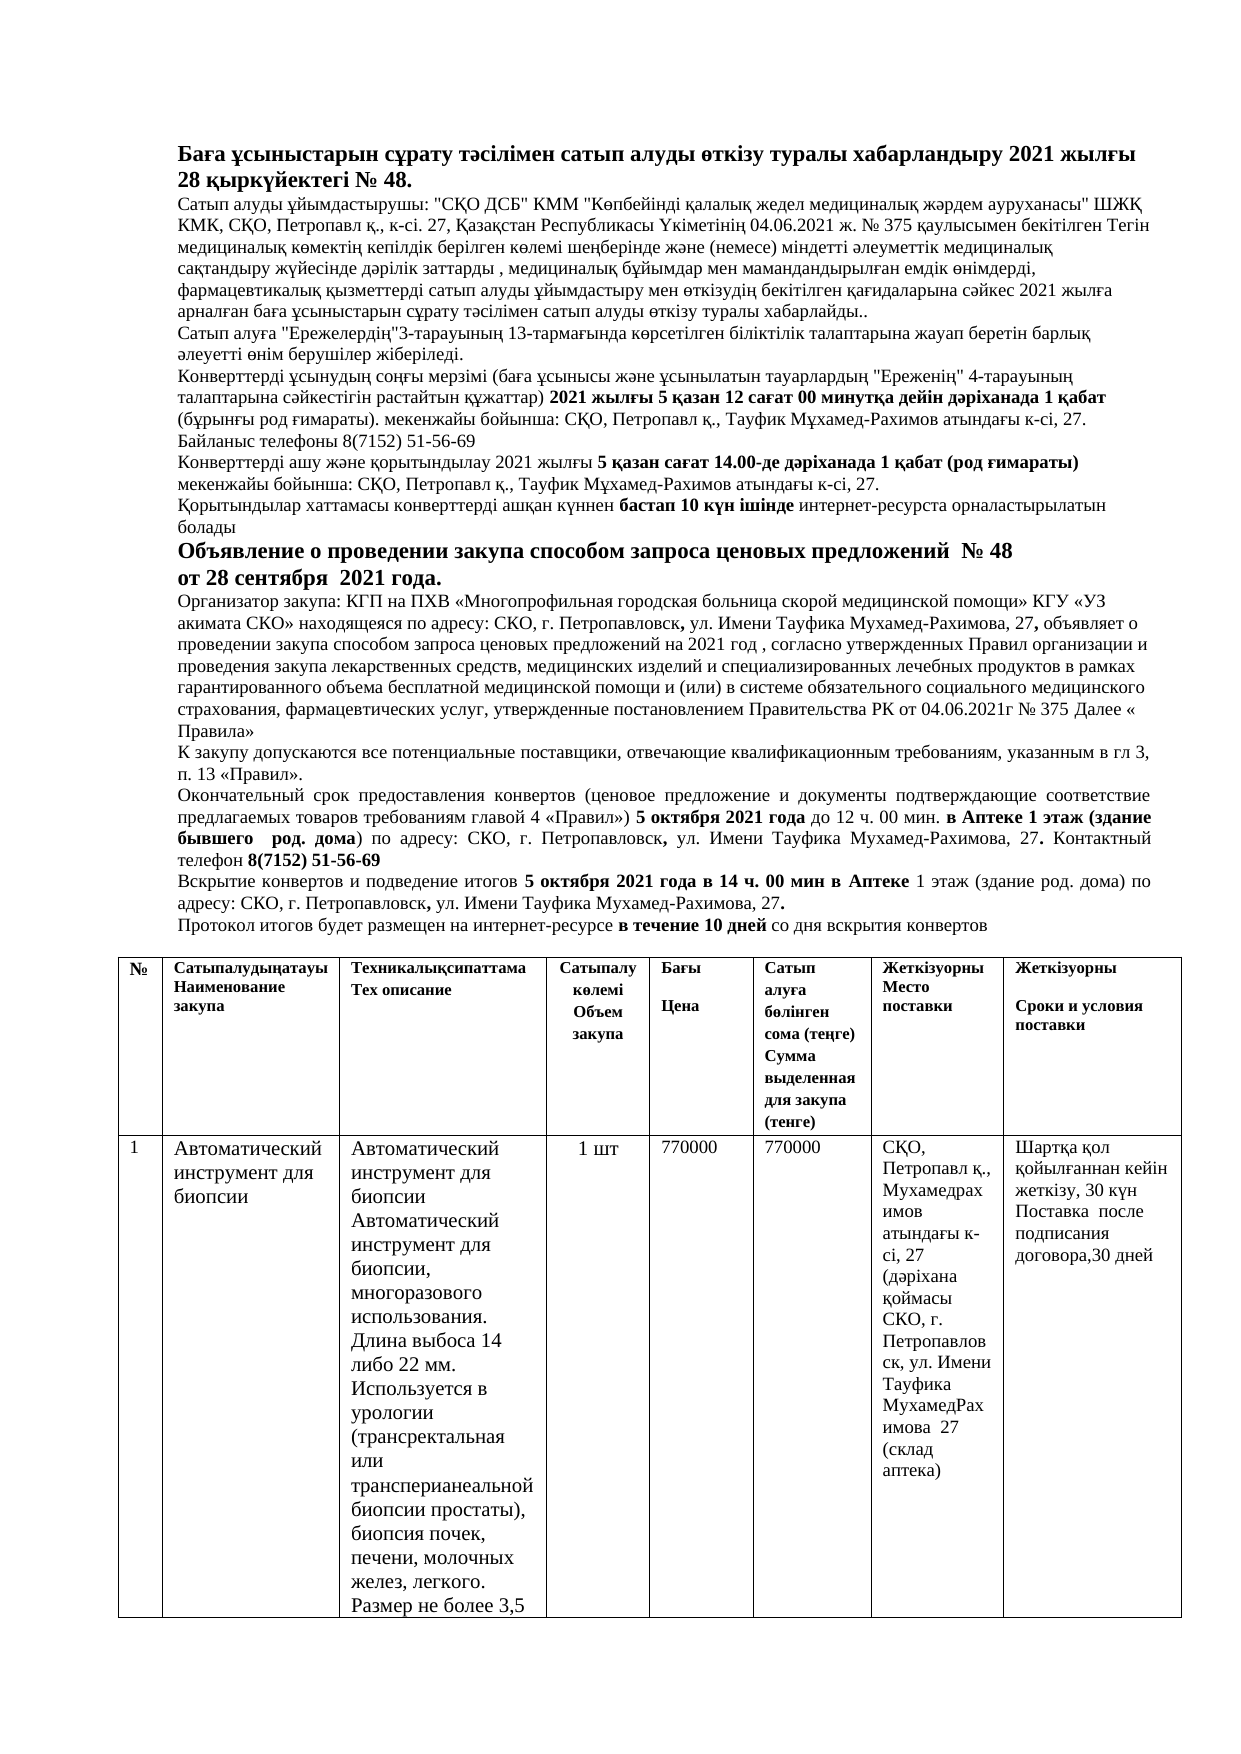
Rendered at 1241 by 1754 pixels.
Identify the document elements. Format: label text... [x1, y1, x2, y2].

text Конверттерді ұсынудың соңғы мерзімі (баға ұсынысы және ұсынылатын тауарлардың "Ереженің" 4-тарауының талаптарына сәйкестігін растайтын құжаттар) 2021 жылғы 5 қазан 12 сағат 00 минутқа дейін дәріханада 1 қабат (бұрынғы род ғимараты). мекенжайы бойынша: СҚО, Петропавл қ., Тауфик Мұхамед-Рахимов атындағы к-сі, 27. Байланыс телефоны 8(7152) 51-56-69 [177, 365, 1152, 451]
text Баға ұсыныстарын сұрату тәсілімен сатып алуды өткізу туралы хабарландыру 2021 жылғы 28 қыркүйектегі № 48. Сатып алуды ұйымдастырушы: "СҚО ДСБ" КММ "Көпбейінді қалалық жедел медициналық жәрдем ауруханасы" ШЖҚ КМК, СҚО, Петропавл қ., к-сі. 27, Қазақстан Республикасы Үкіметінің 04.06.2021 ж. № 375 қаулысымен бекітілген Тегін медициналық көмектің кепілдік берілген көлемі шеңберінде және (немесе) міндетті әлеуметтік медициналық сақтандыру жүйесінде дәрілік заттарды , медициналық бұйымдар мен мамандандырылған емдік өнімдерді, фармацевтикалық қызметтерді сатып алуды ұйымдастыру мен өткізудің бекітілген қағидаларына сәйкес 2021 жылға арналған баға ұсыныстарын сұрату тәсілімен сатып алуды өткізу туралы хабарлайды.. [177, 140, 1152, 322]
text Сатып алуға "Ережелердің"3-тарауының 13-тармағында көрсетілген біліктілік талаптарына жауап беретін барлық әлеуетті өнім берушілер жіберіледі. [177, 322, 1152, 365]
text Конверттерді ашу және қорытындылау 2021 жылғы 5 қазан сағат 14.00-де дәріханада 1 қабат (род ғимараты) мекенжайы бойынша: СҚО, Петропавл қ., Тауфик Мұхамед-Рахимов атындағы к-сі, 27. [177, 451, 1152, 494]
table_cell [1004, 1136, 1181, 1617]
table_cell 770000 [650, 1136, 753, 1617]
table_cell 770000 [754, 1136, 871, 1617]
table_header № [119, 958, 162, 1134]
table_header Техникалықсипаттама Тех описание [340, 958, 546, 1134]
table_header Жеткізуорны Место поставки [872, 958, 1003, 1134]
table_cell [340, 1136, 546, 1617]
text Окончательный срок предоставления конвертов (ценовое предложение и документы подтверждающие соответствие предлагаемых товаров требованиям главой 4 «Правил») 5 октября 2021 года до 12 ч. 00 мин. в Аптеке 1 этаж (здание бывшего род. дома) по адресу: СКО, г. Петропавловск, ул. Имени Тауфика Мухамед-Рахимова, 27. Контактный телефон 8(7152) 51-56-69 [177, 784, 1152, 870]
table_header Сатып алуға бөлінген сома (теңге) Сумма выделенная для закупа (тенге) [754, 958, 871, 1134]
text Вскрытие конвертов и подведение итогов 5 октября 2021 года в 14 ч. 00 мин в Аптеке 1 этаж (здание род. дома) по адресу: СКО, г. Петропавловск, ул. Имени Тауфика Мухамед-Рахимова, 27. [177, 870, 1152, 913]
text Протокол итогов будет размещен на интернет-ресурсе в течение 10 дней со дня вскрытия конвертов [177, 913, 1152, 935]
table_header Бағы Цена [650, 958, 753, 1134]
table_header Сатыпалукөлемі Объем закупа [547, 958, 649, 1134]
table_cell 1 шт [547, 1136, 649, 1617]
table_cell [872, 1136, 1003, 1617]
table_header Жеткізуорны Сроки и условия поставки [1004, 958, 1181, 1134]
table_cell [163, 1136, 339, 1617]
text Объявление о проведении закупа способом запроса ценовых предложений № 48 от 28 сентября 2021 года. Организатор закупа: КГП на ПХВ «Многопрофильная городская больница скорой медицинской помощи» КГУ «УЗ акимата СКО» находящеяся по адресу: СКО, г. Петропавловск, ул. Имени Тауфика Мухамед-Рахимова, 27, объявляет о проведении закупа способом запроса ценовых предложений на 2021 год , согласно утвержденных Правил организации и проведения закупа лекарственных средств, медицинских изделий и специализированных лечебных продуктов в рамках гарантированного объема бесплатной медицинской помощи и (или) в системе обязательного социального медицинского страхования, фармацевтических услуг, утвержденные постановлением Правительства РК от 04.06.2021г № 375 Далее « Правила» [177, 537, 1152, 741]
text Қорытындылар хаттамасы конверттерді ашқан күннен бастап 10 күн ішінде интернет-ресурста орналастырылатын болады [177, 494, 1152, 537]
table_header Сатыпалудыңатауы Наименование закупа [163, 958, 339, 1134]
text К закупу допускаются все потенциальные поставщики, отвечающие квалификационным требованиям, указанным в гл 3, п. 13 «Правил». [177, 741, 1152, 784]
table_cell 1 [119, 1136, 162, 1617]
